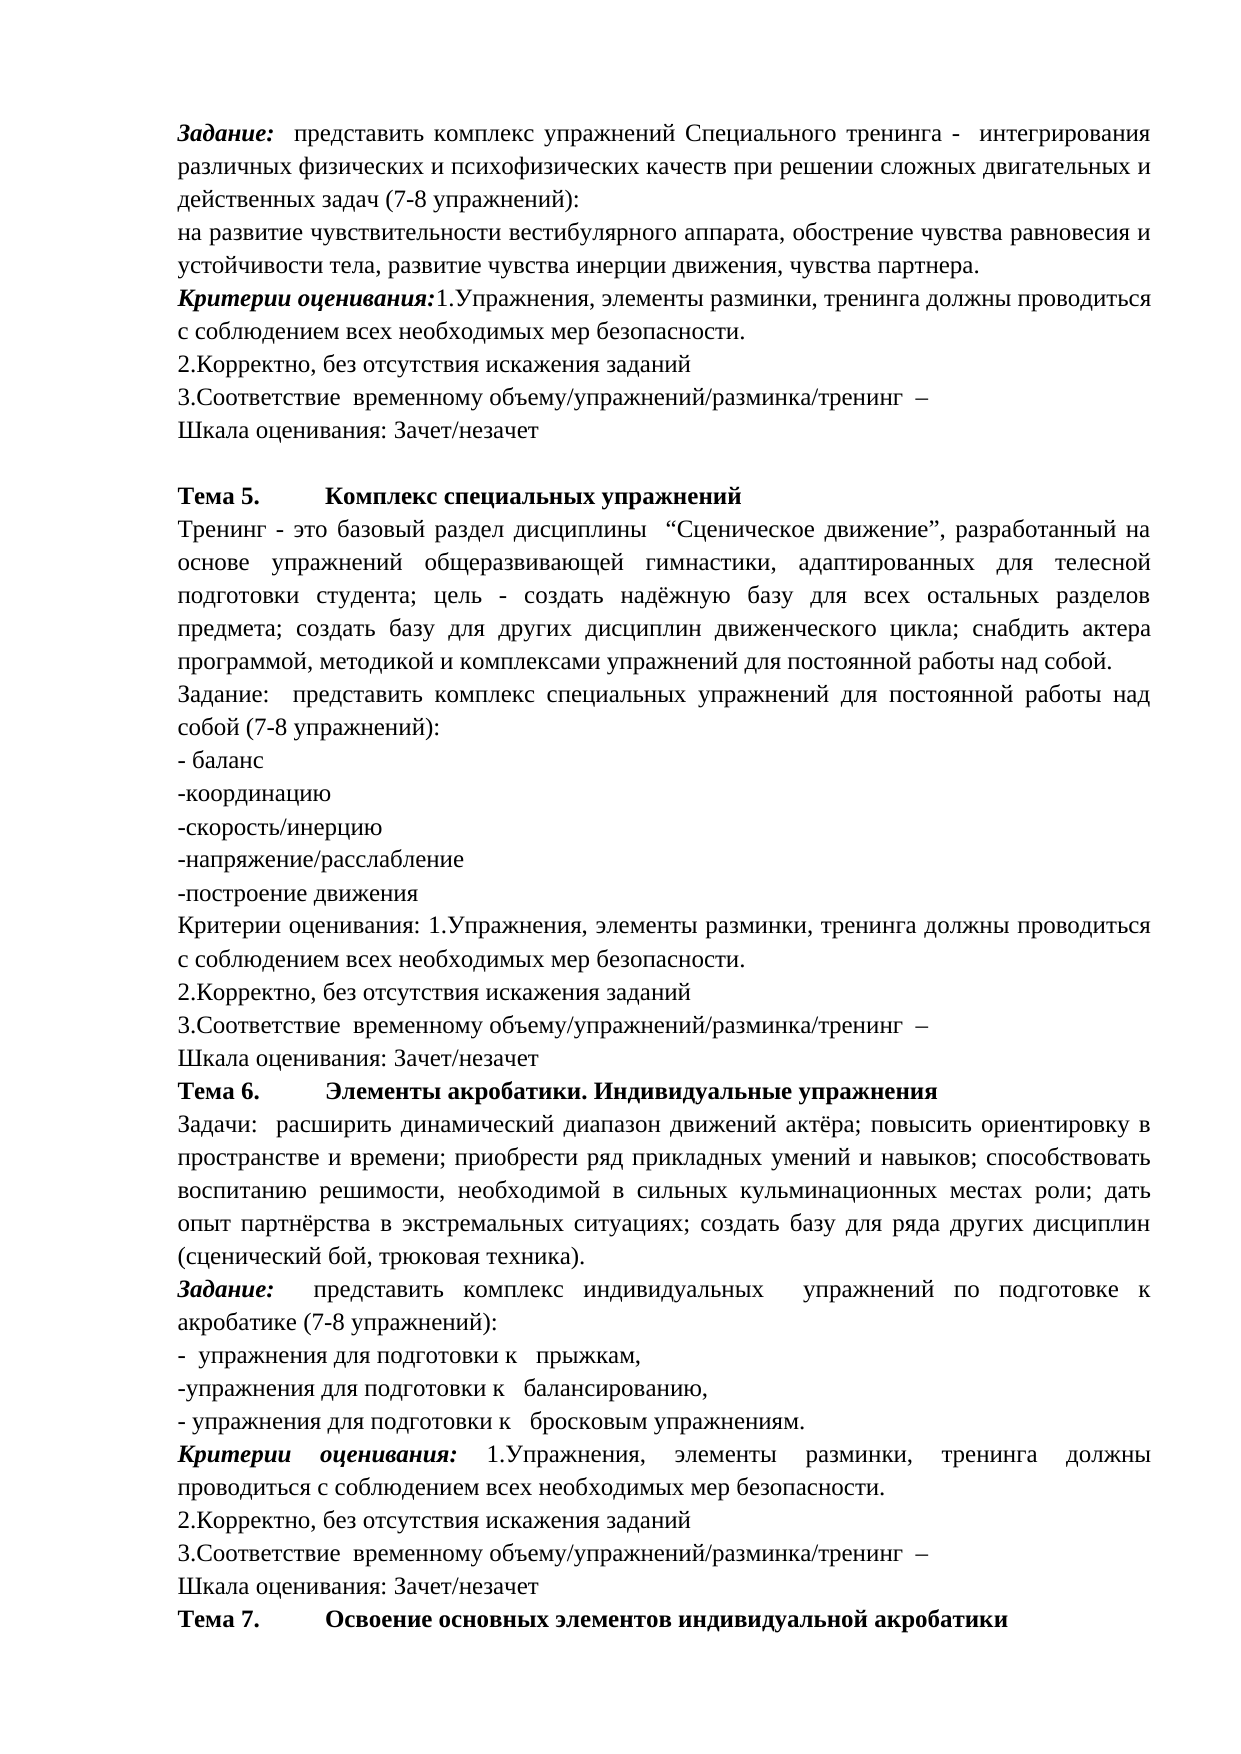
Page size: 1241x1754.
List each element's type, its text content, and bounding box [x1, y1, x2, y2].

text Задание: представить комплекс специальных упражнений для постоянной работы над собой (7-8 упражнений): [177, 679, 1152, 741]
text - упражнения для подготовки к бросковым упражнениям. [177, 1406, 1152, 1435]
text 2.Корректно, без отсутствия искажения заданий [177, 349, 1152, 378]
text Шкала оценивания: Зачет/незачет [177, 1571, 1152, 1600]
text Критерии оценивания: 1.Упражнения, элементы разминки, тренинга должны проводиться с соблюдением всех необходимых мер безопасности. [177, 1439, 1152, 1501]
text Тема 6. Элементы акробатики. Индивидуальные упражнения [177, 1076, 1152, 1104]
text Задание: представить комплекс упражнений Специального тренинга - интегрирования различных физических и психофизических качеств при решении сложных двигательных и действенных задач (7-8 упражнений): [177, 118, 1152, 213]
text Критерии оценивания:1.Упражнения, элементы разминки, тренинга должны проводиться с соблюдением всех необходимых мер безопасности. [177, 283, 1152, 345]
text Задание: представить комплекс индивидуальных упражнений по подготовке к акробатике (7-8 упражнений): [177, 1274, 1152, 1336]
text 3.Соответствие временному объему/упражнений/разминка/тренинг – [177, 1538, 1152, 1567]
text - баланс [177, 746, 1152, 774]
text -координацию [177, 778, 1152, 807]
text -упражнения для подготовки к балансированию, [177, 1373, 1152, 1402]
text -напряжение/расслабление [177, 844, 1152, 873]
text 2.Корректно, без отсутствия искажения заданий [177, 1505, 1152, 1534]
text Тема 7. Освоение основных элементов индивидуальной акробатики [177, 1604, 1152, 1633]
text 3.Соответствие временному объему/упражнений/разминка/тренинг – [177, 382, 1152, 411]
text 2.Корректно, без отсутствия искажения заданий [177, 977, 1152, 1005]
text на развитие чувствительности вестибулярного аппарата, обострение чувства равновесия и устойчивости тела, развитие чувства инерции движения, чувства партнера. [177, 217, 1152, 279]
text 3.Соответствие временному объему/упражнений/разминка/тренинг – [177, 1010, 1152, 1038]
text Шкала оценивания: Зачет/незачет [177, 415, 1152, 444]
text -скорость/инерцию [177, 812, 1152, 840]
text Критерии оценивания: 1.Упражнения, элементы разминки, тренинга должны проводиться с соблюдением всех необходимых мер безопасности. [177, 911, 1152, 972]
text - упражнения для подготовки к прыжкам, [177, 1340, 1152, 1369]
text Тема 5. Комплекс специальных упражнений [177, 481, 1152, 510]
text -построение движения [177, 878, 1152, 906]
text Тренинг - это базовый раздел дисциплины “Сценическое движение”, разработанный на основе упражнений общеразвивающей гимнастики, адаптированных для телесной подготовки студента; цель - создать надёжную базу для всех остальных разделов предмета; создать базу для других дисциплин движенческого цикла; снабдить актера программой, методикой и комплексами упражнений для постоянной работы над собой. [177, 514, 1152, 675]
text Шкала оценивания: Зачет/незачет [177, 1043, 1152, 1071]
